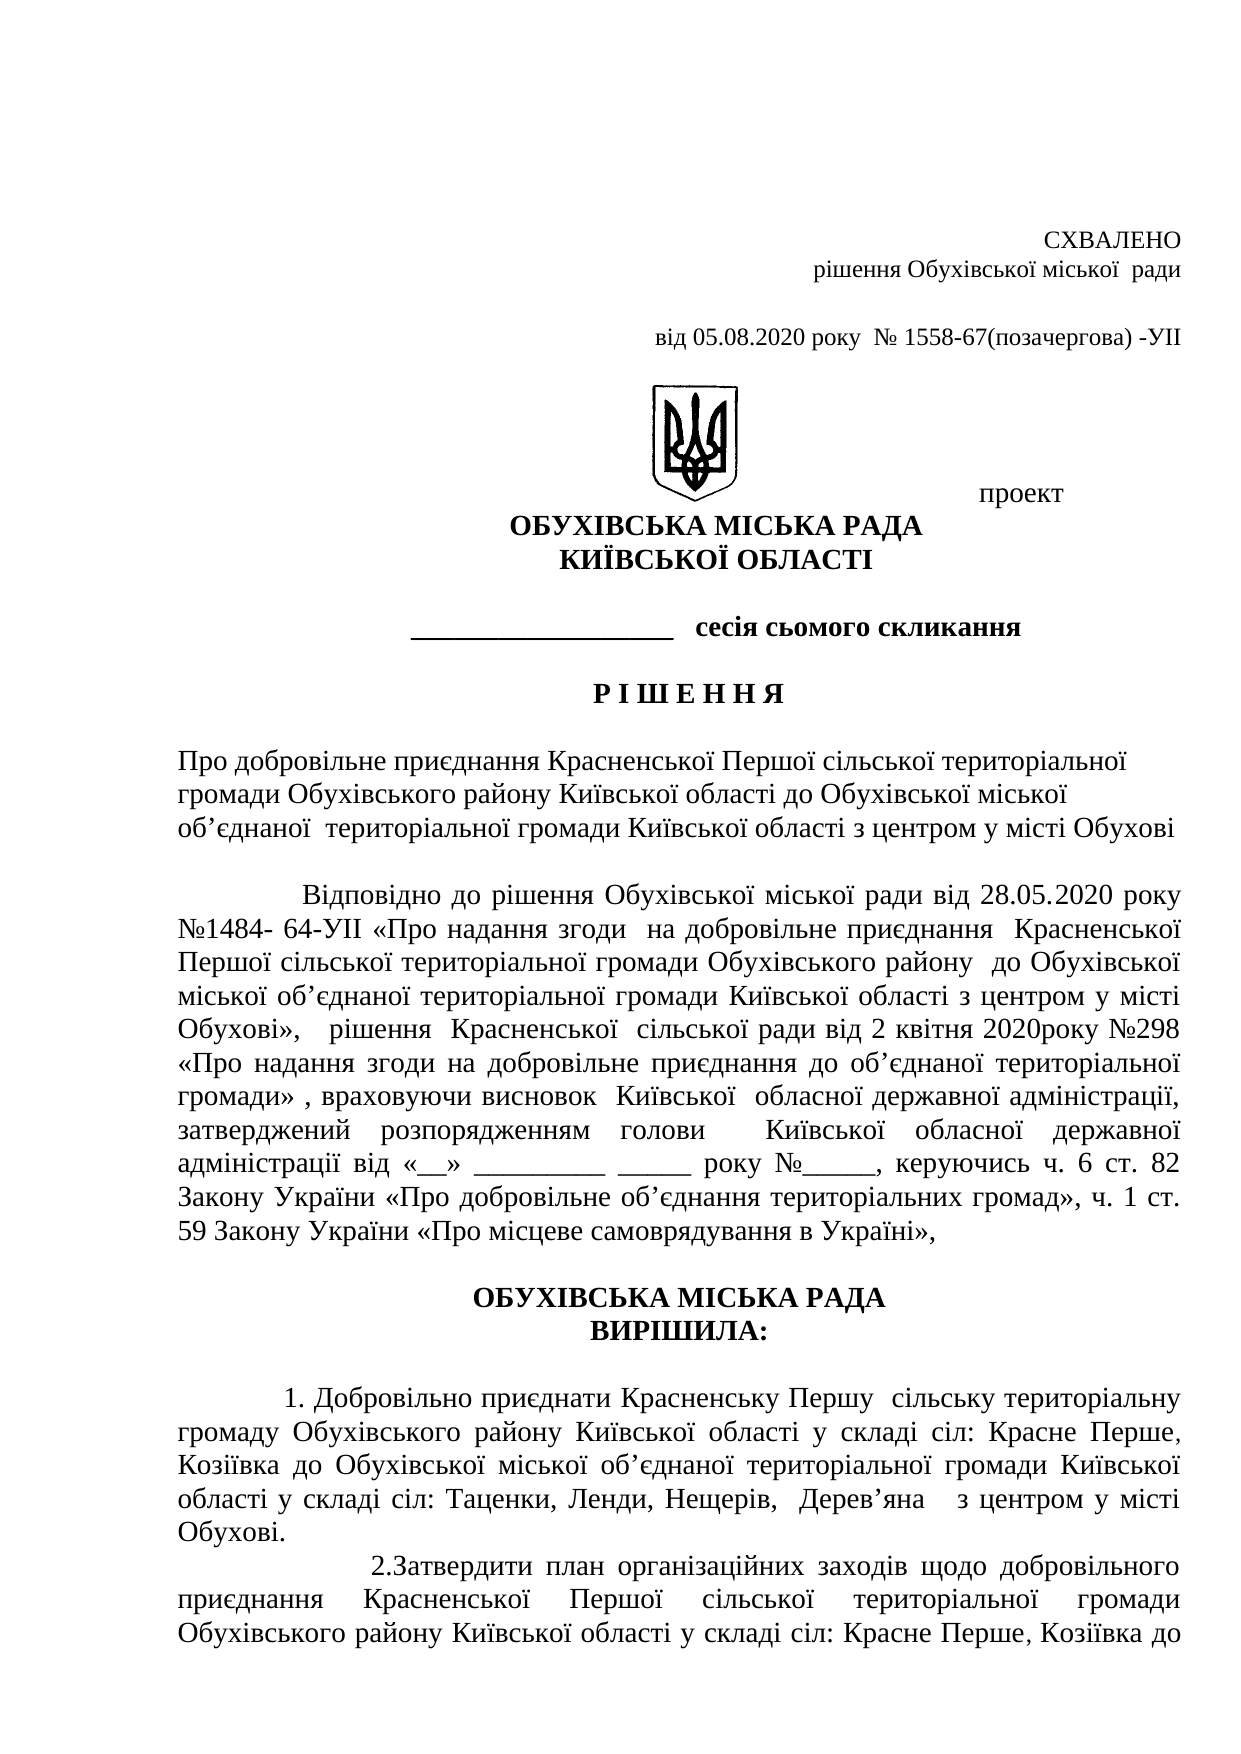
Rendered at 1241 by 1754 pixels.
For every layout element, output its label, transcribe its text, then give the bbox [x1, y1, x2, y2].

text від 05.08.2020 року № 1558-67(позачергова) -УІІ [177, 322, 1181, 351]
text ОБУХІВСЬКА МІСЬКА РАДА [177, 508, 1181, 542]
text Про добровільне приєднання Красненської Першої сільської територіальної громади Обухівського району Київської області до Обухівської міської об’єднаної територіальної громади Київської області з центром у місті Обухові [177, 743, 1181, 844]
text СХВАЛЕНО [177, 225, 1181, 254]
text КИЇВСЬКОЇ ОБЛАСТІ [177, 542, 1181, 575]
text Відповідно до рішення Обухівської міської ради від 28.05.2020 року №1484- 64-УІІ «Про надання згоди на добровільне приєднання Красненської Першої сільської територіальної громади Обухівського району до Обухівської міської об’єднаної територіальної громади Київської області з центром у місті Обухові», рішення Красненської сільської ради від 2 квітня 2020року №298 «Про надання згоди на добровільне приєднання до об’єднаної територіальної громади» , враховуючи висновок Київської обласної державної адміністрації, затверджений розпорядженням голови Київської обласної державної адміністрації від «__» _________ _____ року №_____, керуючись ч. 6 ст. 82 Закону України «Про добровільне об’єднання територіальних громад», ч. 1 ст. 59 Закону України «Про місцеве самоврядування в Україні», [177, 877, 1181, 1246]
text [177, 1548, 1181, 1649]
text ВИРІШИЛА: [177, 1313, 1181, 1347]
text __________________ сесія сьомого скликання [177, 609, 1181, 642]
picture [652, 384, 739, 502]
text 1. Добровільно приєднати Красненську Першу сільську територіальну громаду Обухівського району Київської області у складі сіл: Красне Перше, Козіївка до Обухівської міської об’єднаної територіальної громади Київської області у складі сіл: Таценки, Ленди, Нещерів, Деревʼяна з центром у місті Обухові. [177, 1380, 1181, 1548]
text рішення Обухівської міської ради [177, 254, 1181, 282]
text ОБУХІВСЬКА МІСЬКА РАДА [177, 1280, 1181, 1313]
text проект [177, 384, 1181, 508]
text Р І Ш Е Н Н Я [177, 676, 1181, 709]
